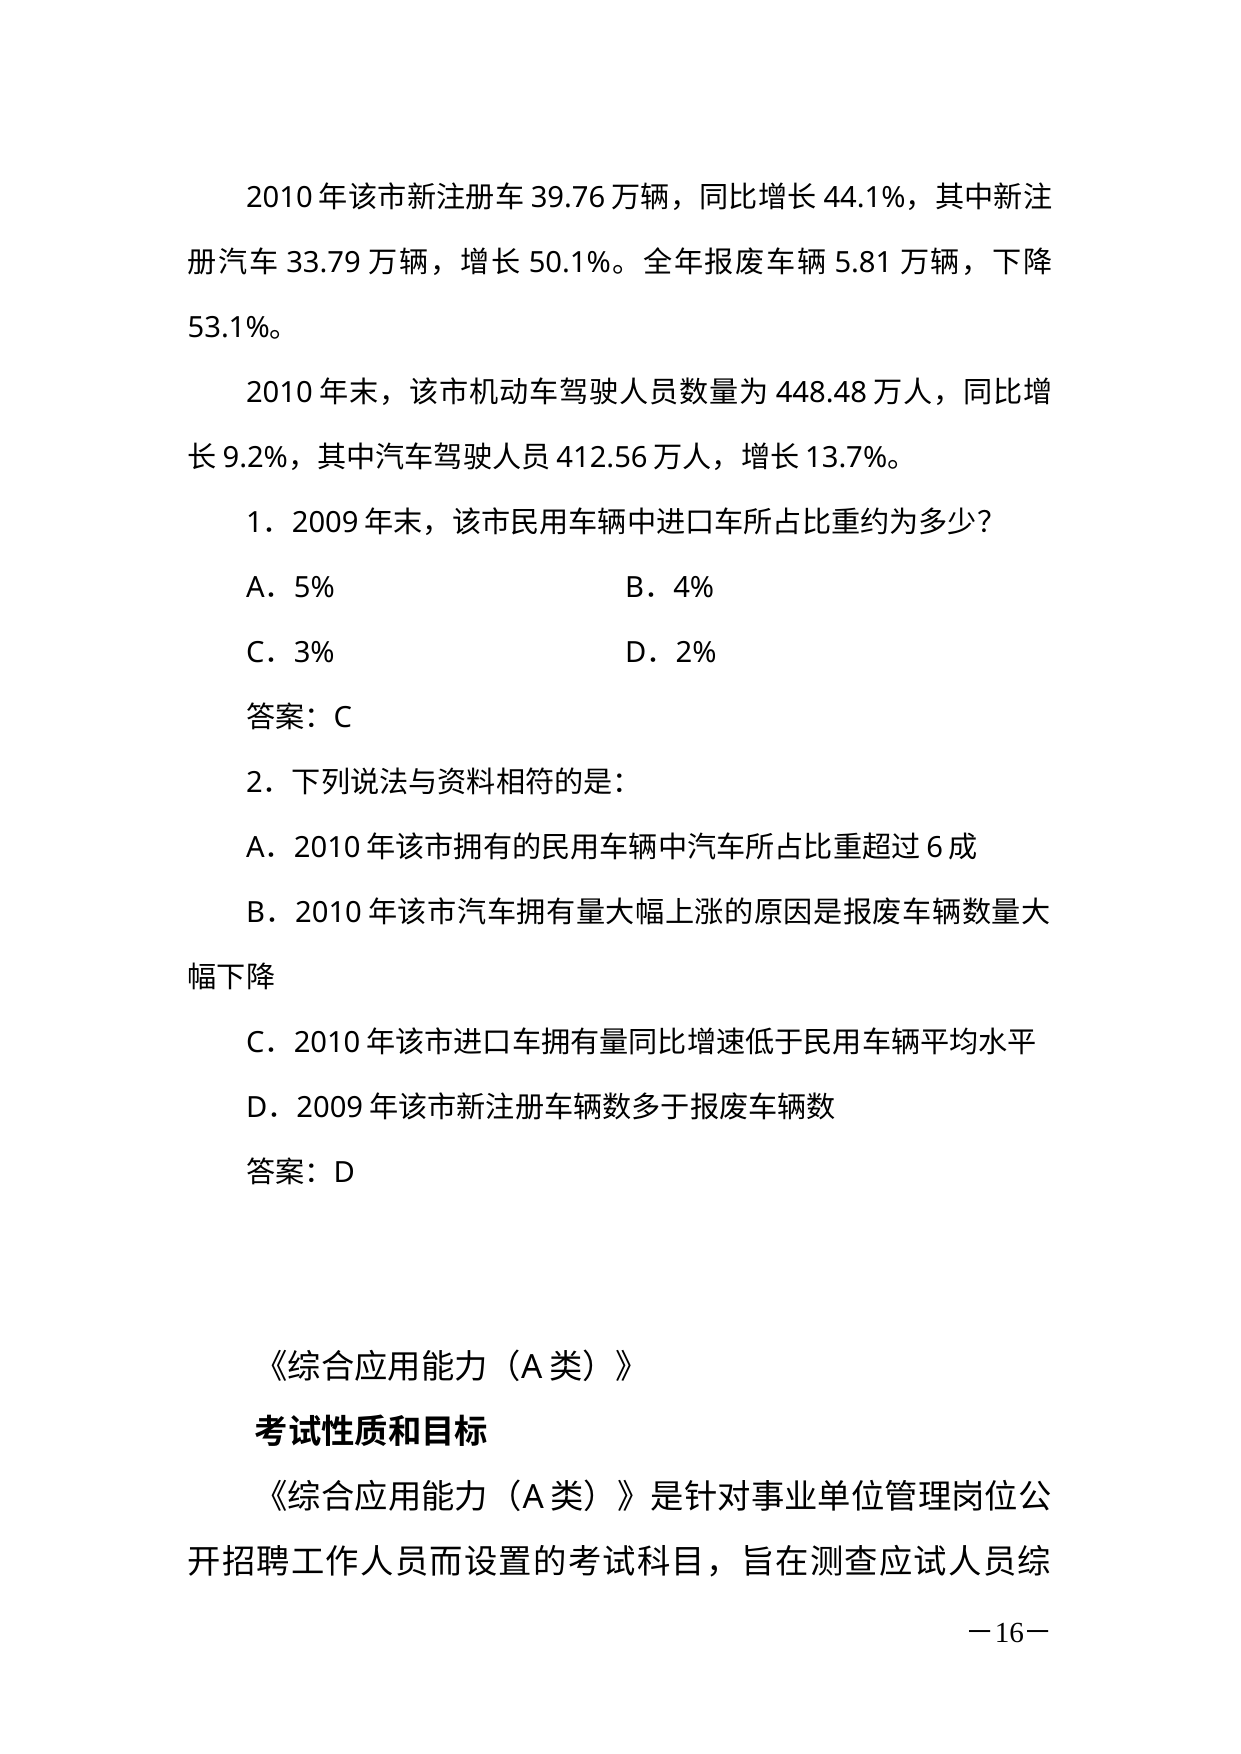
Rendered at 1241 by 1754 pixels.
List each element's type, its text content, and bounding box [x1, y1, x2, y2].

subtitle 《综合应用能力（A类）》 [187, 1332, 1053, 1397]
text A．2010年该市拥有的民用车辆中汽车所占比重超过6成 [187, 812, 1053, 877]
text D．2009年该市新注册车辆数多于报废车辆数 [187, 1072, 1053, 1137]
text 答案：D [187, 1137, 1053, 1202]
text 2．下列说法与资料相符的是： [187, 747, 1053, 812]
text C．2010年该市进口车拥有量同比增速低于民用车辆平均水平 [187, 1007, 1053, 1072]
text 答案：C [187, 682, 1053, 747]
text 1．2009年末，该市民用车辆中进口车所占比重约为多少？ [187, 487, 1053, 552]
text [187, 1462, 1053, 1592]
text 考试性质和目标 [187, 1397, 1053, 1462]
text A．5% B．4% [187, 552, 1053, 617]
text 2010年末，该市机动车驾驶人员数量为448.48万人，同比增长9.2%，其中汽车驾驶人员412.56万人，增长13.7%。 [187, 357, 1053, 487]
text 2010年该市新注册车39.76万辆，同比增长44.1%，其中新注册汽车33.79万辆，增长50.1%。全年报废车辆5.81万辆，下降53.1%。 [187, 162, 1053, 357]
text B．2010年该市汽车拥有量大幅上涨的原因是报废车辆数量大幅下降 [187, 877, 1053, 1007]
text C．3% D．2% [187, 617, 1053, 682]
